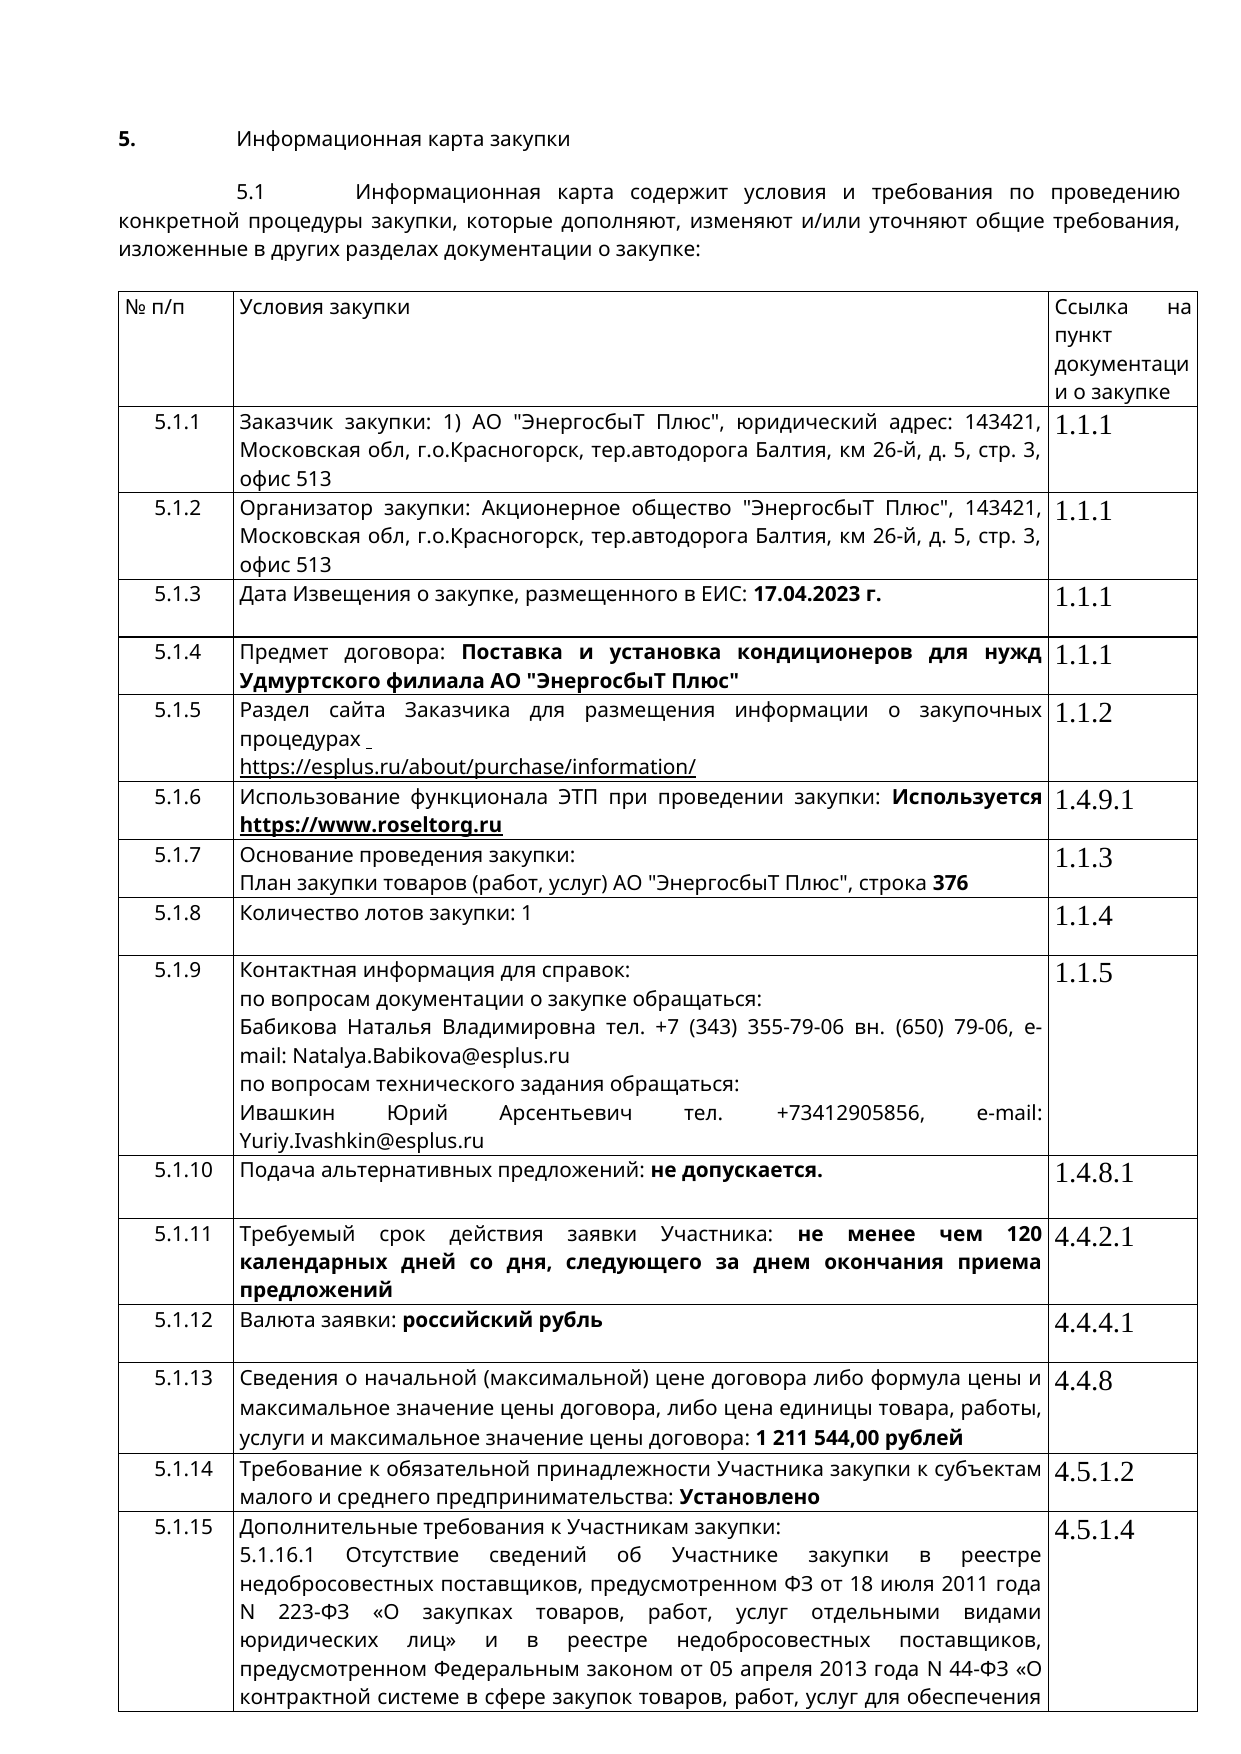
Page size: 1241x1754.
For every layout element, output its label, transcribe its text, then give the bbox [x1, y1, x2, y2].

table_cell 4.4.4.1 [1049, 1305, 1197, 1362]
table_cell Подача альтернативных предложений: не допускается. [234, 1156, 1048, 1218]
table_cell Количество лотов закупки: 1 [234, 898, 1048, 954]
table_cell [119, 898, 233, 954]
table_cell [119, 956, 233, 1154]
table_cell Предмет договора: Поставка и установка кондиционеров для нужд Удмуртского филиала АО "ЭнергосбыТ Плюс" [234, 638, 1048, 694]
table_cell Раздел сайта Заказчика для размещения информации о закупочных процедурах https://esplus.ru/about/purchase/information/ [234, 695, 1048, 781]
table_cell [119, 840, 233, 897]
table_cell 1.1.1 [1049, 407, 1197, 492]
table_cell Дата Извещения о закупке, размещенного в ЕИС: 17.04.2023 г. [234, 580, 1048, 636]
table_cell 4.5.1.4 [1049, 1512, 1197, 1711]
table_cell Организатор закупки: Акционерное общество "ЭнергосбыТ Плюс", 143421, Московская обл, г.о.Красногорск, тер.автодорога Балтия, км 26-й, д. 5, стр. 3, офис 513 [234, 493, 1048, 578]
table_cell [119, 1512, 233, 1711]
table_cell 1.1.5 [1049, 956, 1197, 1154]
table_cell 4.4.8 [1049, 1363, 1197, 1453]
table_cell [119, 1363, 233, 1453]
table_cell Сведения о начальной (максимальной) цене договора либо формула цены и максимальное значение цены договора, либо цена единицы товара, работы, услуги и максимальное значение цены договора: 1 211 544,00 рублей [234, 1363, 1048, 1453]
table_header Условия закупки [234, 292, 1048, 406]
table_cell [234, 1512, 1048, 1711]
table_cell Валюта заявки: российский рубль [234, 1305, 1048, 1362]
table_cell [119, 782, 233, 839]
table_cell 4.5.1.2 [1049, 1454, 1197, 1511]
subtitle Информационная карта закупки [118, 124, 1181, 152]
table_cell Требуемый срок действия заявки Участника: не менее чем 120 календарных дней со дня, следующего за днем окончания приема предложений [234, 1219, 1048, 1304]
table_cell 1.1.1 [1049, 580, 1197, 636]
table_cell 1.4.8.1 [1049, 1156, 1197, 1218]
table_cell [119, 580, 233, 636]
table_cell [119, 1454, 233, 1511]
text 5.1 Информационная карта содержит условия и требования по проведению конкретной процедуры закупки, которые дополняют, изменяют и/или уточняют общие требования, изложенные в других разделах документации о закупке: [118, 177, 1181, 263]
table_cell Использование функционала ЭТП при проведении закупки: Используется https://www.roseltorg.ru [234, 782, 1048, 839]
table_cell [119, 1156, 233, 1218]
table_cell 4.4.2.1 [1049, 1219, 1197, 1304]
table_header Ссылка на пункт документации о закупке [1049, 292, 1197, 406]
table_cell Заказчик закупки: 1) АО "ЭнергосбыТ Плюс", юридический адрес: 143421, Московская обл, г.о.Красногорск, тер.автодорога Балтия, км 26-й, д. 5, стр. 3, офис 513 [234, 407, 1048, 492]
table_cell [119, 493, 233, 578]
table_cell 1.1.1 [1049, 493, 1197, 578]
table_cell Требование к обязательной принадлежности Участника закупки к субъектам малого и среднего предпринимательства: Установлено [234, 1454, 1048, 1511]
table_cell 1.1.1 [1049, 638, 1197, 694]
table_cell [119, 407, 233, 492]
table_header № п/п [119, 292, 233, 406]
table_cell 1.1.4 [1049, 898, 1197, 954]
table_cell [119, 638, 233, 694]
table_cell 1.1.3 [1049, 840, 1197, 897]
table_cell [119, 1305, 233, 1362]
table_cell 1.1.2 [1049, 695, 1197, 781]
table_cell [119, 1219, 233, 1304]
table_cell Контактная информация для справок: по вопросам документации о закупке обращаться: Бабикова Наталья Владимировна тел. +7 (343) 355-79-06 вн. (650) 79-06, e-mail: Natalya.Babikova@esplus.ru по вопросам технического задания обращаться: Ивашкин Юрий Арсентьевич тел. +73412905856, e-mail: Yuriy.Ivashkin@esplus.ru [234, 956, 1048, 1154]
table_cell 1.4.9.1 [1049, 782, 1197, 839]
table_cell Основание проведения закупки: План закупки товаров (работ, услуг) АО "ЭнергосбыТ Плюс", строка 376 [234, 840, 1048, 897]
table_cell [119, 695, 233, 781]
